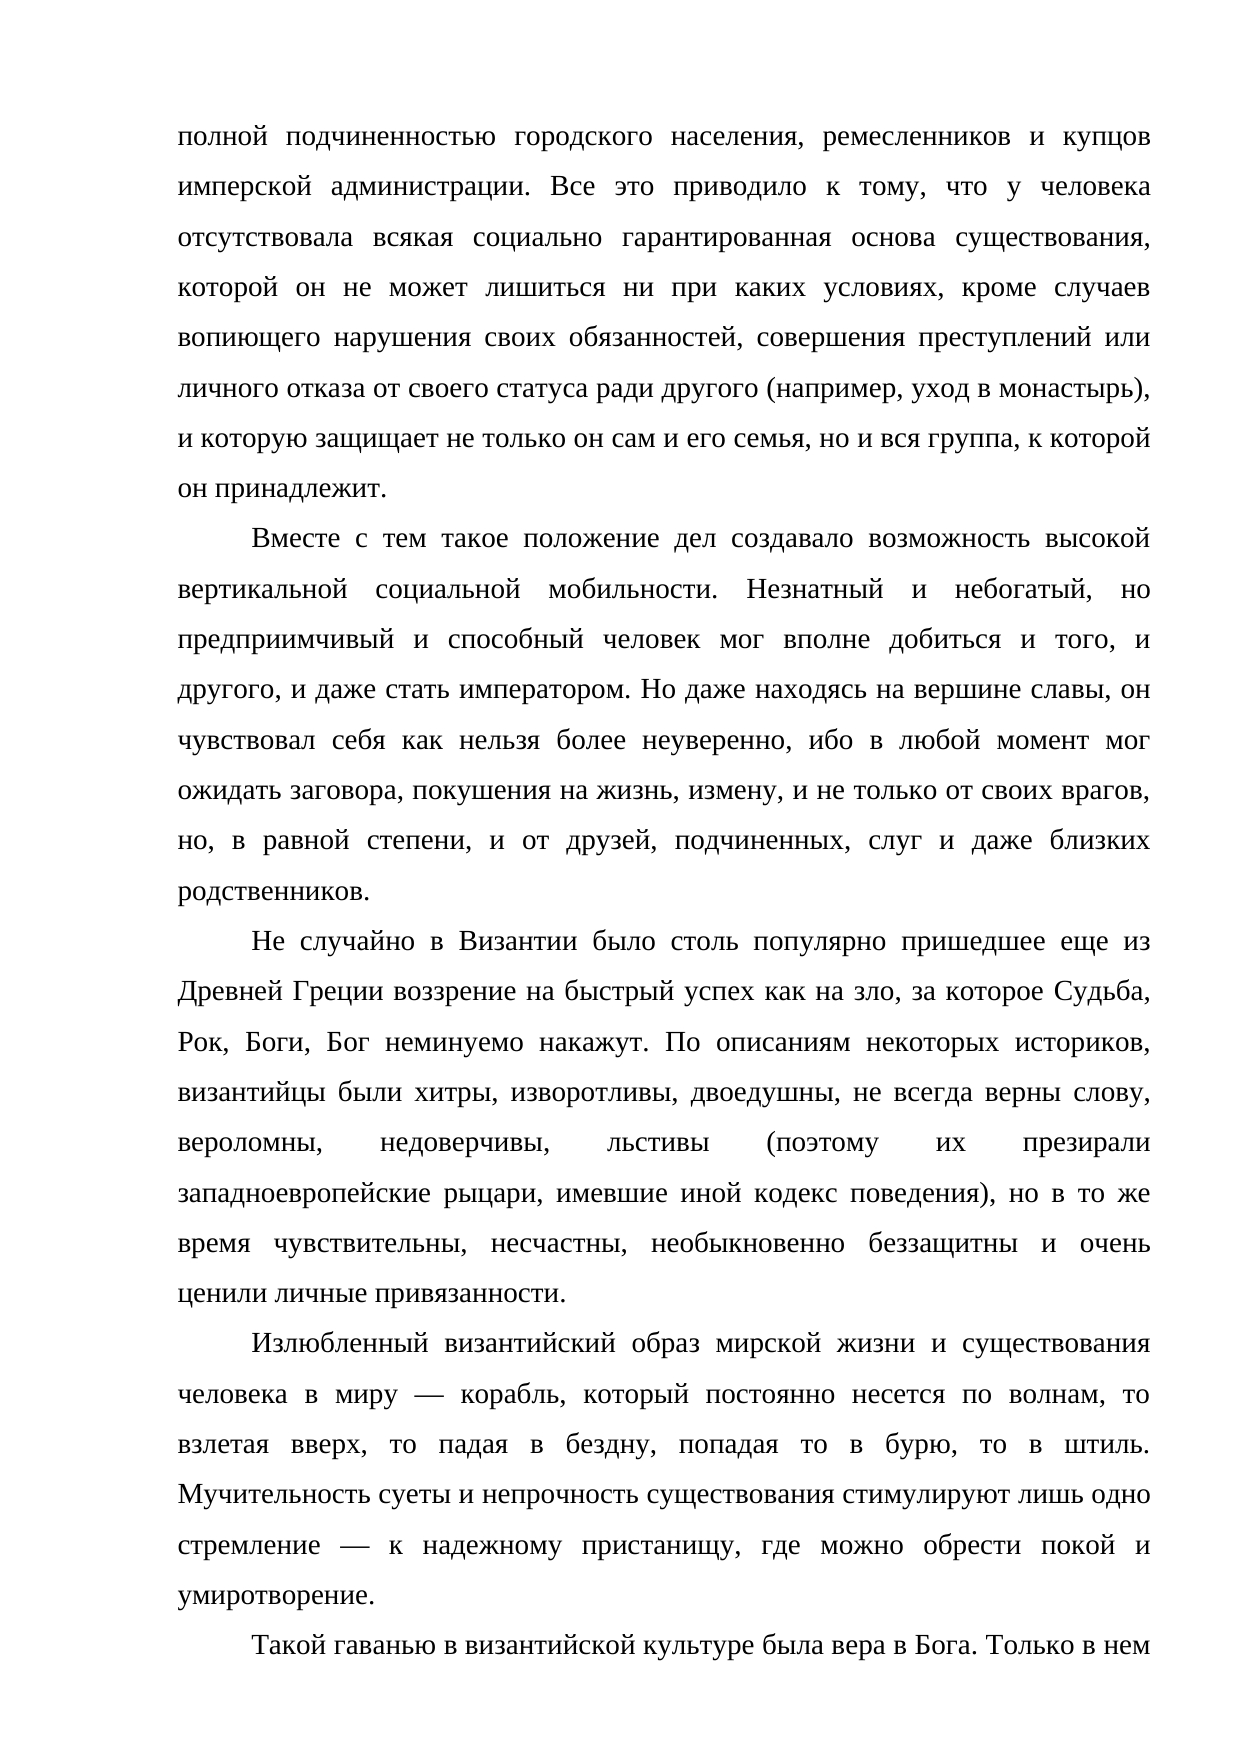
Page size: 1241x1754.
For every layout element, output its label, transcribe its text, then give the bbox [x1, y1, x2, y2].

text Излюбленный византийский образ мирской жизни и существования человека в миру — корабль, который постоянно несется по волнам, то взлетая вверх, то падая в бездну, попадая то в бурю, то в штиль. Мучительность суеты и непрочность существования стимулируют лишь одно стремление — к надежному пристанищу, где можно обрести покой и умиротворение. [177, 1326, 1152, 1611]
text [177, 118, 1152, 504]
text Вместе с тем такое положение дел создавало возможность высокой вертикальной социальной мобильности. Незнатный и небогатый, но предприимчивый и способный человек мог вполне добиться и того, и другого, и даже стать императором. Но даже находясь на вершине славы, он чувствовал себя как нельзя более неуверенно, ибо в любой момент мог ожидать заговора, покушения на жизнь, измену, и не только от своих врагов, но, в равной степени, и от друзей, подчиненных, слуг и даже близких родственников. [177, 521, 1152, 906]
text Не случайно в Византии было столь популярно пришедшее еще из Древней Греции воззрение на быстрый успех как на зло, за которое Судьба, Рок, Боги, Бог неминуемо накажут. По описаниям некоторых историков, византийцы были хитры, изворотливы, двоедушны, не всегда верны слову, вероломны, недоверчивы, льстивы (поэтому их презирали западноевропейские рыцари, имевшие иной кодекс поведения), но в то же время чувствительны, несчастны, необыкновенно беззащитны и очень ценили личные привязанности. [177, 923, 1152, 1309]
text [177, 1627, 1152, 1661]
